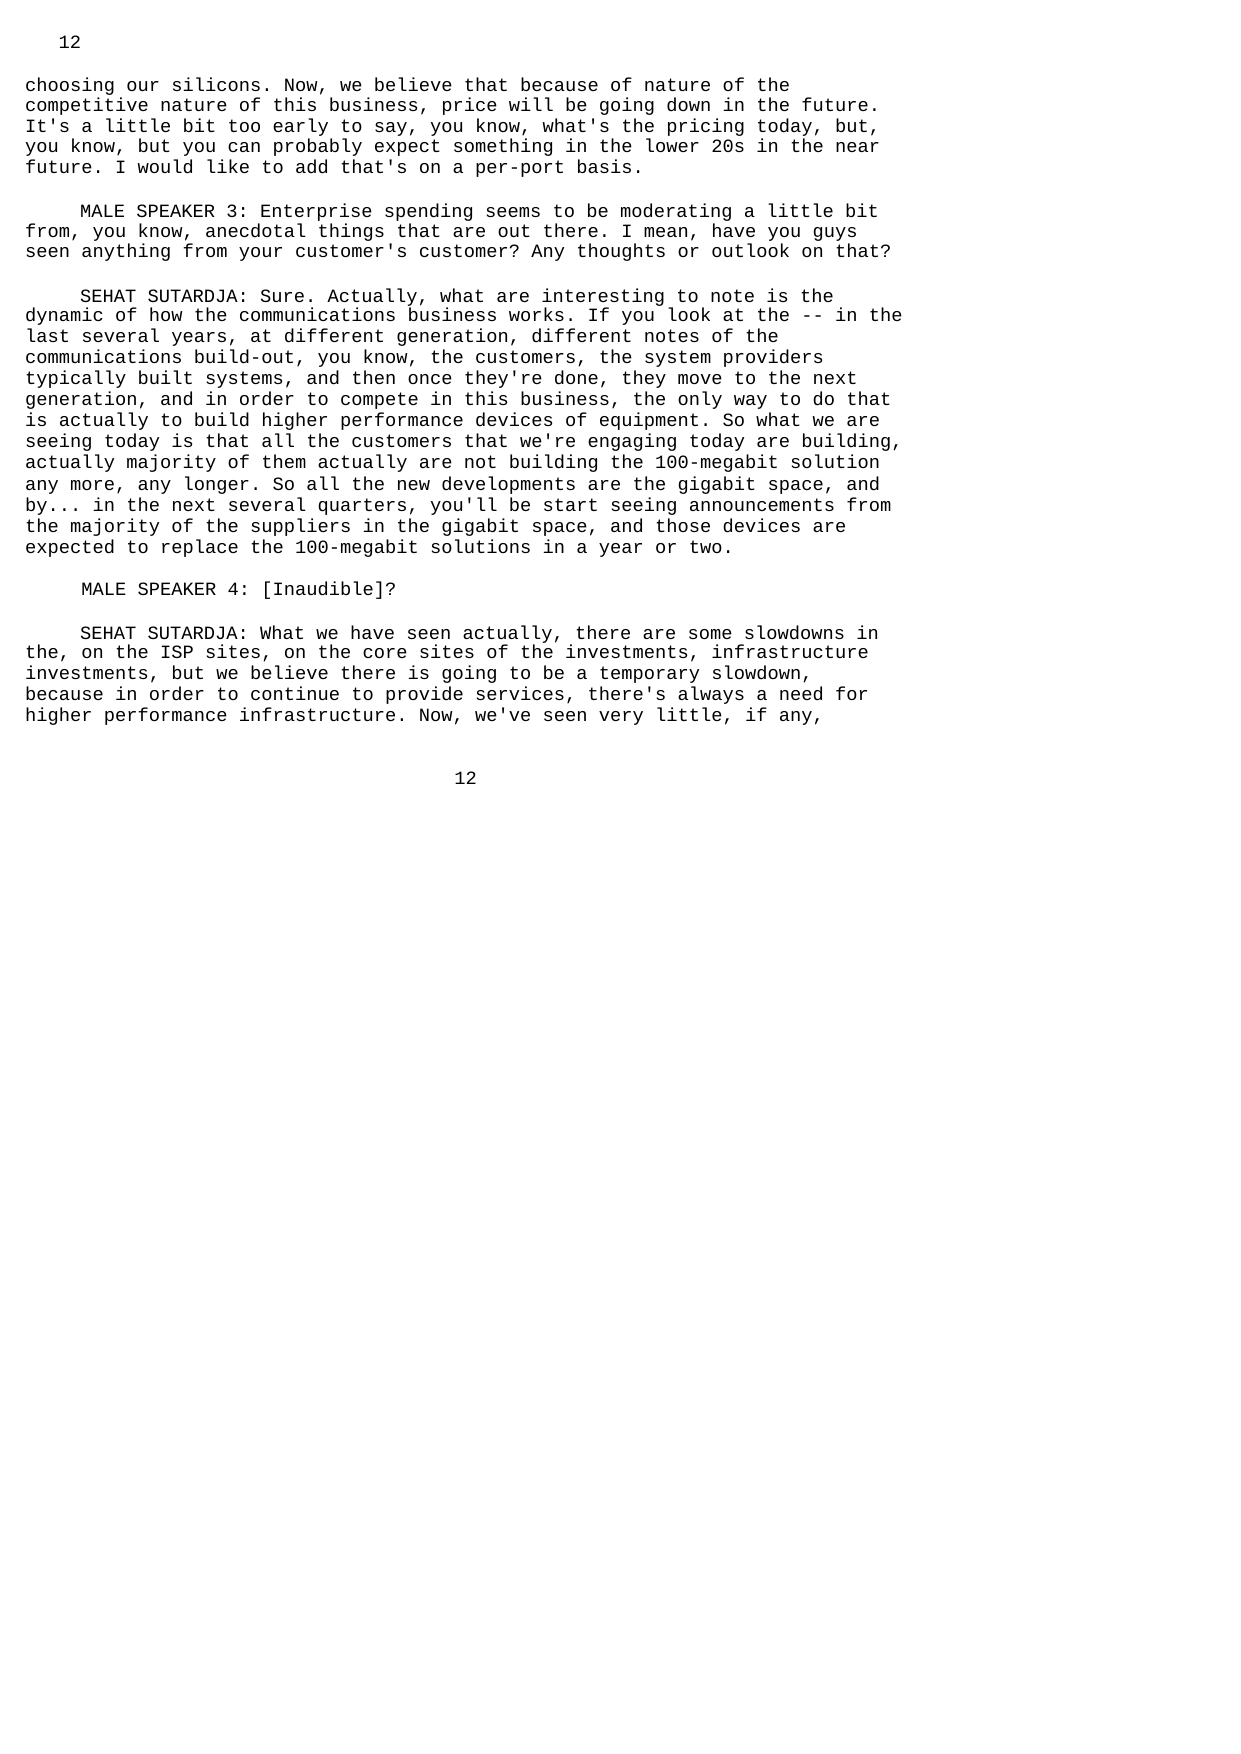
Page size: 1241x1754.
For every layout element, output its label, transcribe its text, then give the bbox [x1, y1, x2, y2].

text SEHAT SUTARDJA: Sure. Actually, what are interesting to note is the dynamic of how the communications business works. If you look at the -- in the last several years, at different generation, different notes of the communications build-out, you know, the customers, the system providers typically built systems, and then once they're done, they move to the next generation, and in order to compete in this business, the only way to do that is actually to build higher performance devices of equipment. So what we are seeing today is that all the customers that we're engaging today are building, actually majority of them actually are not building the 100-megabit solution any more, any longer. So all the new developments are the gigabit space, and by... in the next several quarters, you'll be start seeing announcements from the majority of the suppliers in the gigabit space, and those devices are expected to replace the 100-megabit solutions in a year or two. [25, 285, 905, 559]
text MALE SPEAKER 4: [Inaudible]? [81, 580, 1090, 601]
text SEHAT SUTARDJA: What we have seen actually, there are some slowdowns in the, on the ISP sites, on the core sites of the investments, infrastructure investments, but we believe there is going to be a temporary slowdown, because in order to continue to provide services, there's always a need for higher performance infrastructure. Now, we've seen very little, if any, [25, 623, 882, 727]
text MALE SPEAKER 3: Enterprise spending seems to be moderating a little bit from, you know, anecdotal things that are out there. I mean, have you guys seen anything from your customer's customer? Any thoughts or outlook on that? [25, 201, 894, 263]
text choosing our silicons. Now, we believe that because of nature of the competitive nature of this business, price will be going down in the future. It's a little bit too early to say, you know, what's the pricing today, but, you know, but you can probably expect something in the lower 20s in the near future. I would like to add that's on a per-port basis. [25, 75, 905, 179]
text 12 [58, 32, 1090, 54]
text 12 [454, 769, 1090, 790]
